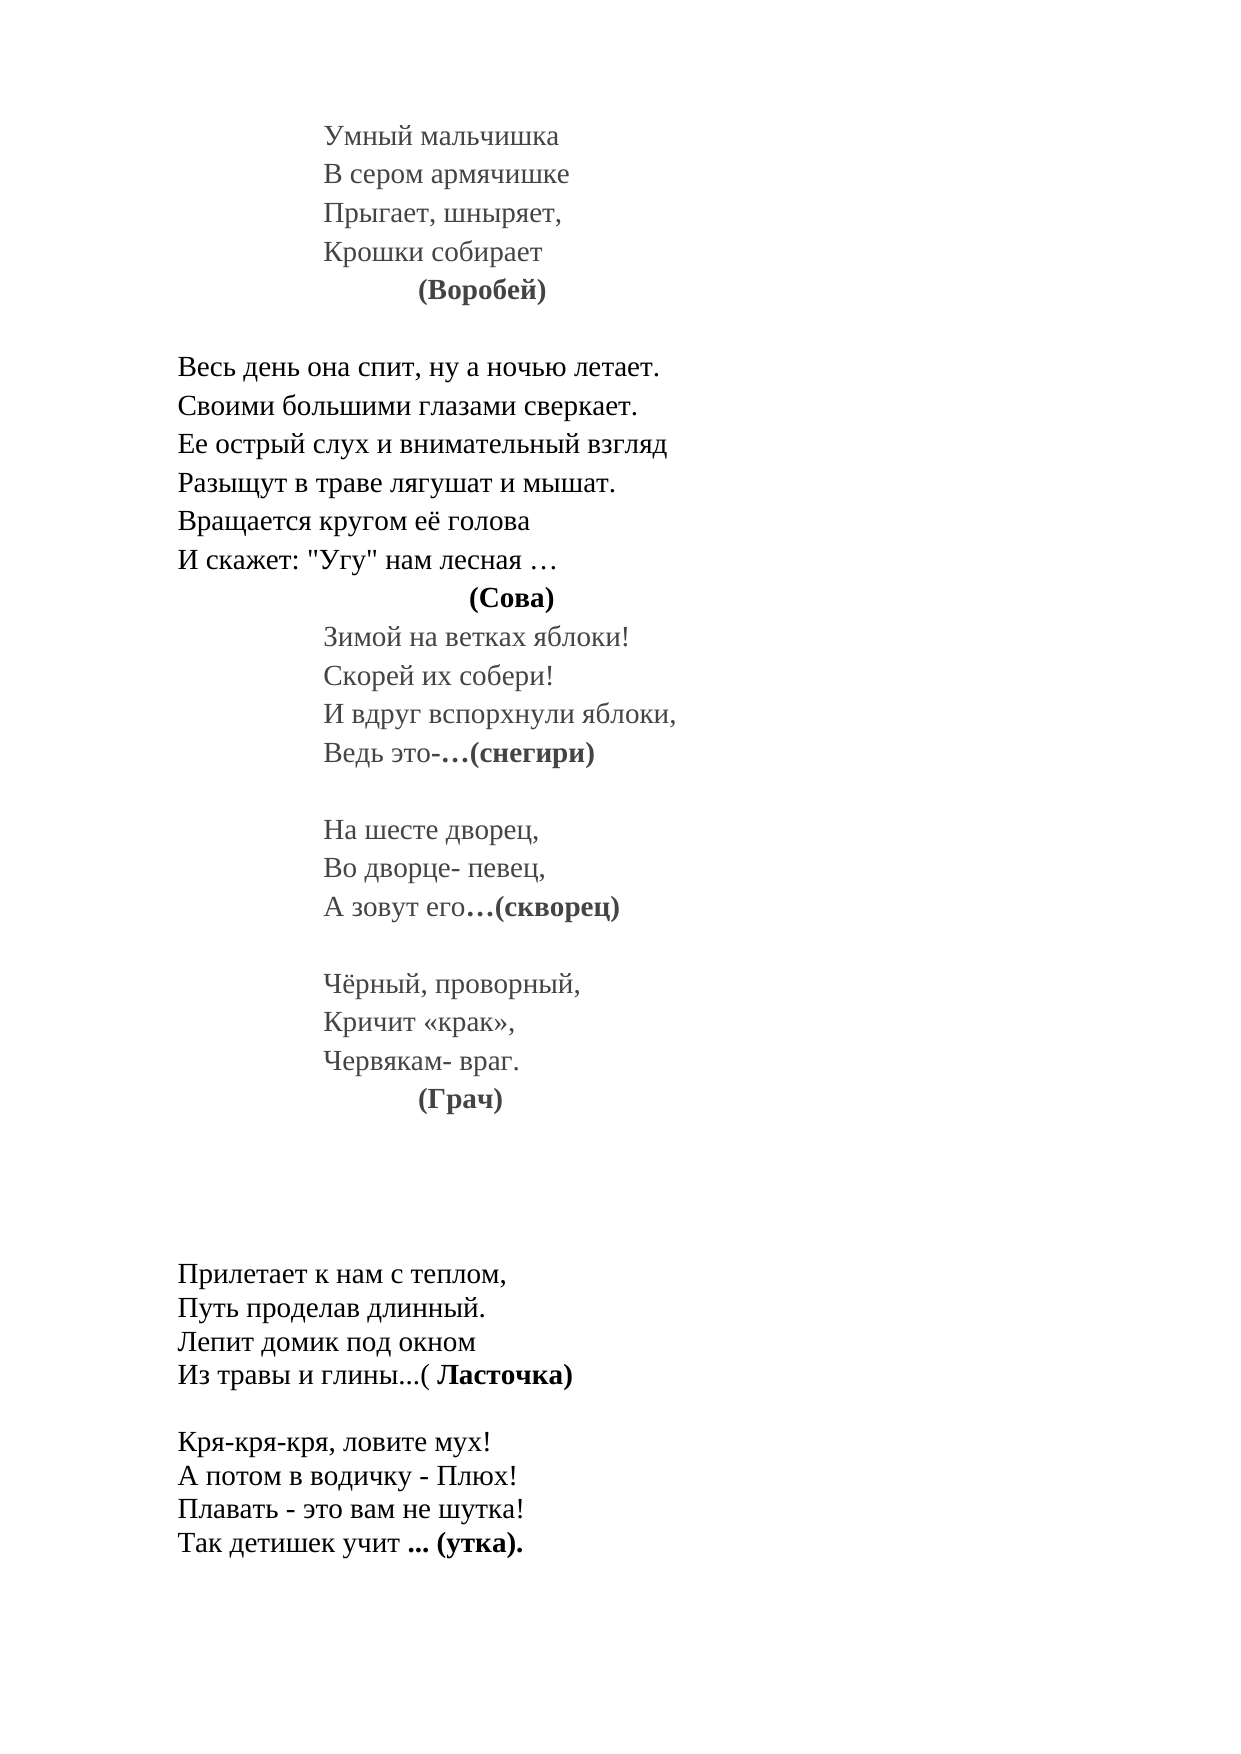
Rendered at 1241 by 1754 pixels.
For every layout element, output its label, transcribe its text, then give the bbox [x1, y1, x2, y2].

text Лепит домик под окном [177, 1324, 1152, 1357]
text Из травы и глины...( Ласточка) [177, 1357, 1152, 1391]
text Прилетает к нам с теплом, [177, 1257, 1152, 1290]
text Путь проделав длинный. [177, 1290, 1152, 1324]
text Кря-кря-кря, ловите мух! А потом в водичку - Плюх! Плавать - это вам не шутка! Так детишек учит ... (утка). [177, 1424, 1152, 1558]
text Умный мальчишка В сером армячишке Прыгает, шныряет, Крошки собирает (Воробей) Весь день она спит, ну а ночью летает. Своими большими глазами сверкает. Ее острый слух и внимательный взгляд Разыщут в траве лягушат и мышат. Вращается кругом её голова И скажет: "Угу" нам лесная … (Сова) Зимой на ветках яблоки! Скорей их собери! И вдруг вспорхнули яблоки, Ведь это-…(снегири) На шесте дворец, Во дворце- певец, А зовут его…(скворец) Чёрный, проворный, Кричит «крак», Червякам- враг. (Грач) [177, 118, 1152, 1231]
